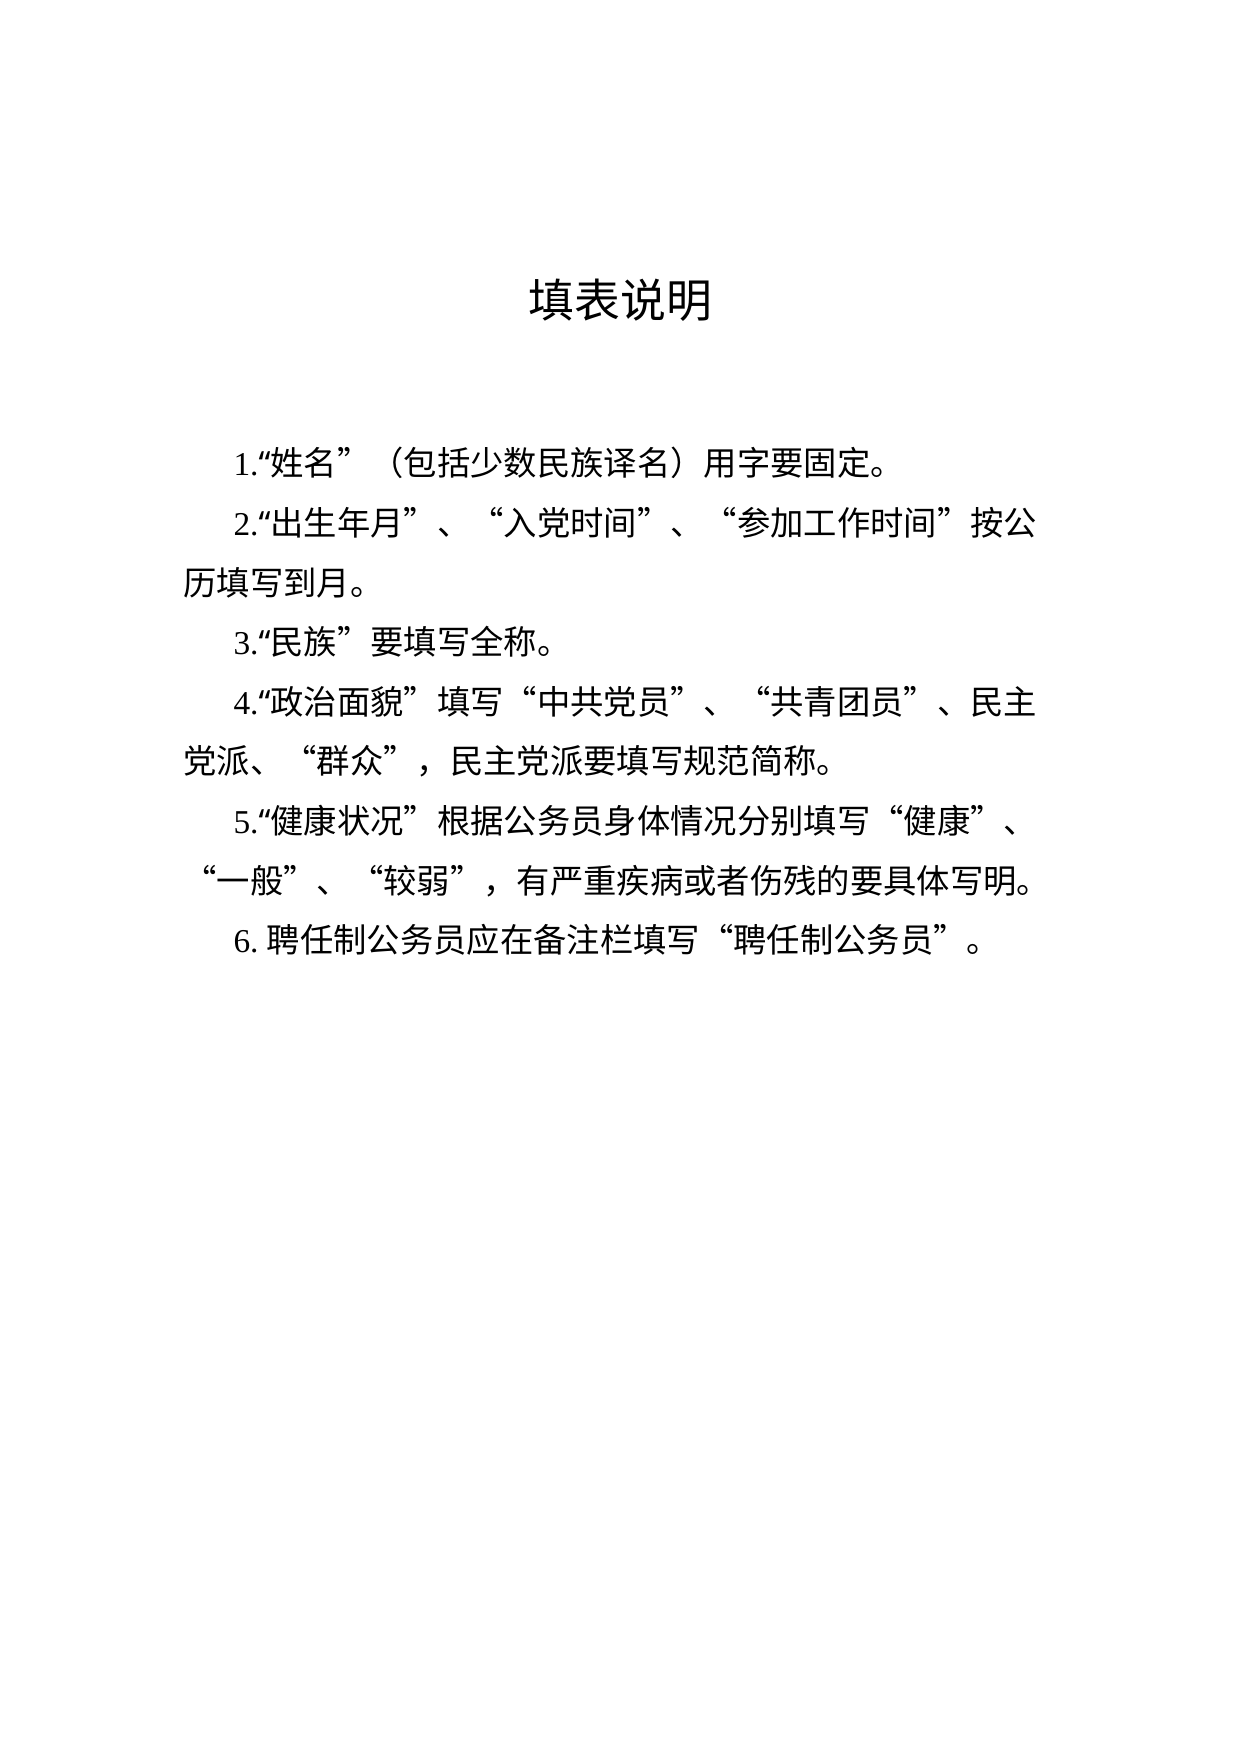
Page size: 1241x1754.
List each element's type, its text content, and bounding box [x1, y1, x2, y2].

text 3.“民族”要填写全称。 [183, 610, 1057, 670]
text 2.“出生年月”、“入党时间”、“参加工作时间”按公历填写到月。 [183, 491, 1057, 610]
text 填表说明 [159, 253, 1081, 342]
text 1.“姓名”（包括少数民族译名）用字要固定。 [183, 432, 1057, 491]
text 6. 聘任制公务员应在备注栏填写“聘任制公务员”。 [183, 908, 1057, 968]
text 5.“健康状况”根据公务员身体情况分别填写“健康”、“一般”、“较弱”，有严重疾病或者伤残的要具体写明。 [183, 789, 1057, 908]
text 4.“政治面貌”填写“中共党员”、“共青团员”、民主党派、“群众”，民主党派要填写规范简称。 [183, 670, 1057, 789]
